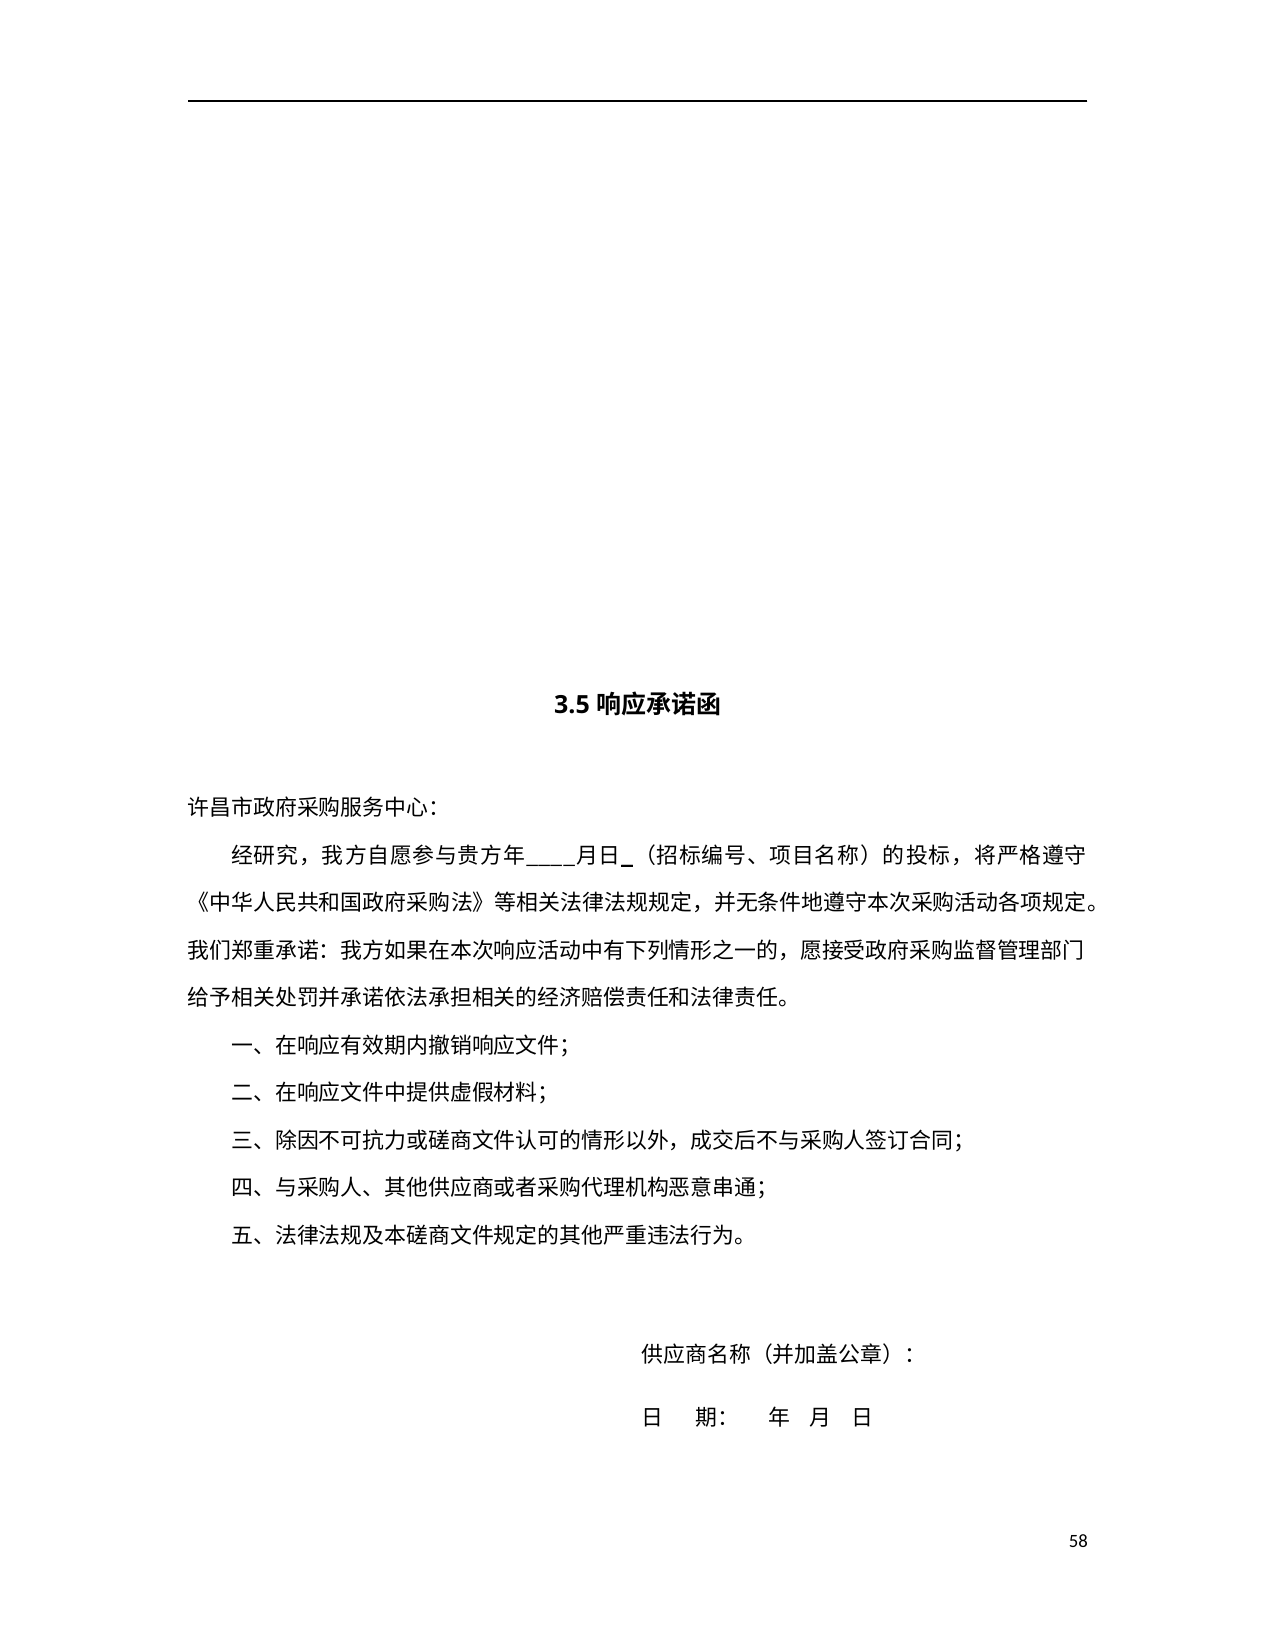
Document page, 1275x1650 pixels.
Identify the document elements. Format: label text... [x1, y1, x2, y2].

text 日 期： 年 月 日 [187, 1400, 1087, 1432]
text 四、与采购人、其他供应商或者采购代理机构恶意串通； [187, 1170, 1087, 1202]
text 三、除因不可抗力或磋商文件认可的情形以外，成交后不与采购人签订合同； [187, 1123, 1087, 1154]
text 供应商名称（并加盖公章）： [187, 1337, 1087, 1368]
text 3.5 响应承诺函 [187, 685, 1087, 721]
text 经研究，我方自愿参与贵方年____月日_（招标编号、项目名称）的投标，将严格遵守《中华人民共和国政府采购法》等相关法律法规规定，并无条件地遵守本次采购活动各项规定。我们郑重承诺：我方如果在本次响应活动中有下列情形之一的，愿接受政府采购监督管理部门给予相关处罚并承诺依法承担相关的经济赔偿责任和法律责任。 [187, 838, 1087, 1012]
text 二、在响应文件中提供虚假材料； [187, 1075, 1087, 1107]
text 五、法律法规及本磋商文件规定的其他严重违法行为。 [187, 1218, 1087, 1249]
text 许昌市政府采购服务中心： [187, 790, 1087, 822]
text 一、在响应有效期内撤销响应文件； [187, 1028, 1087, 1059]
